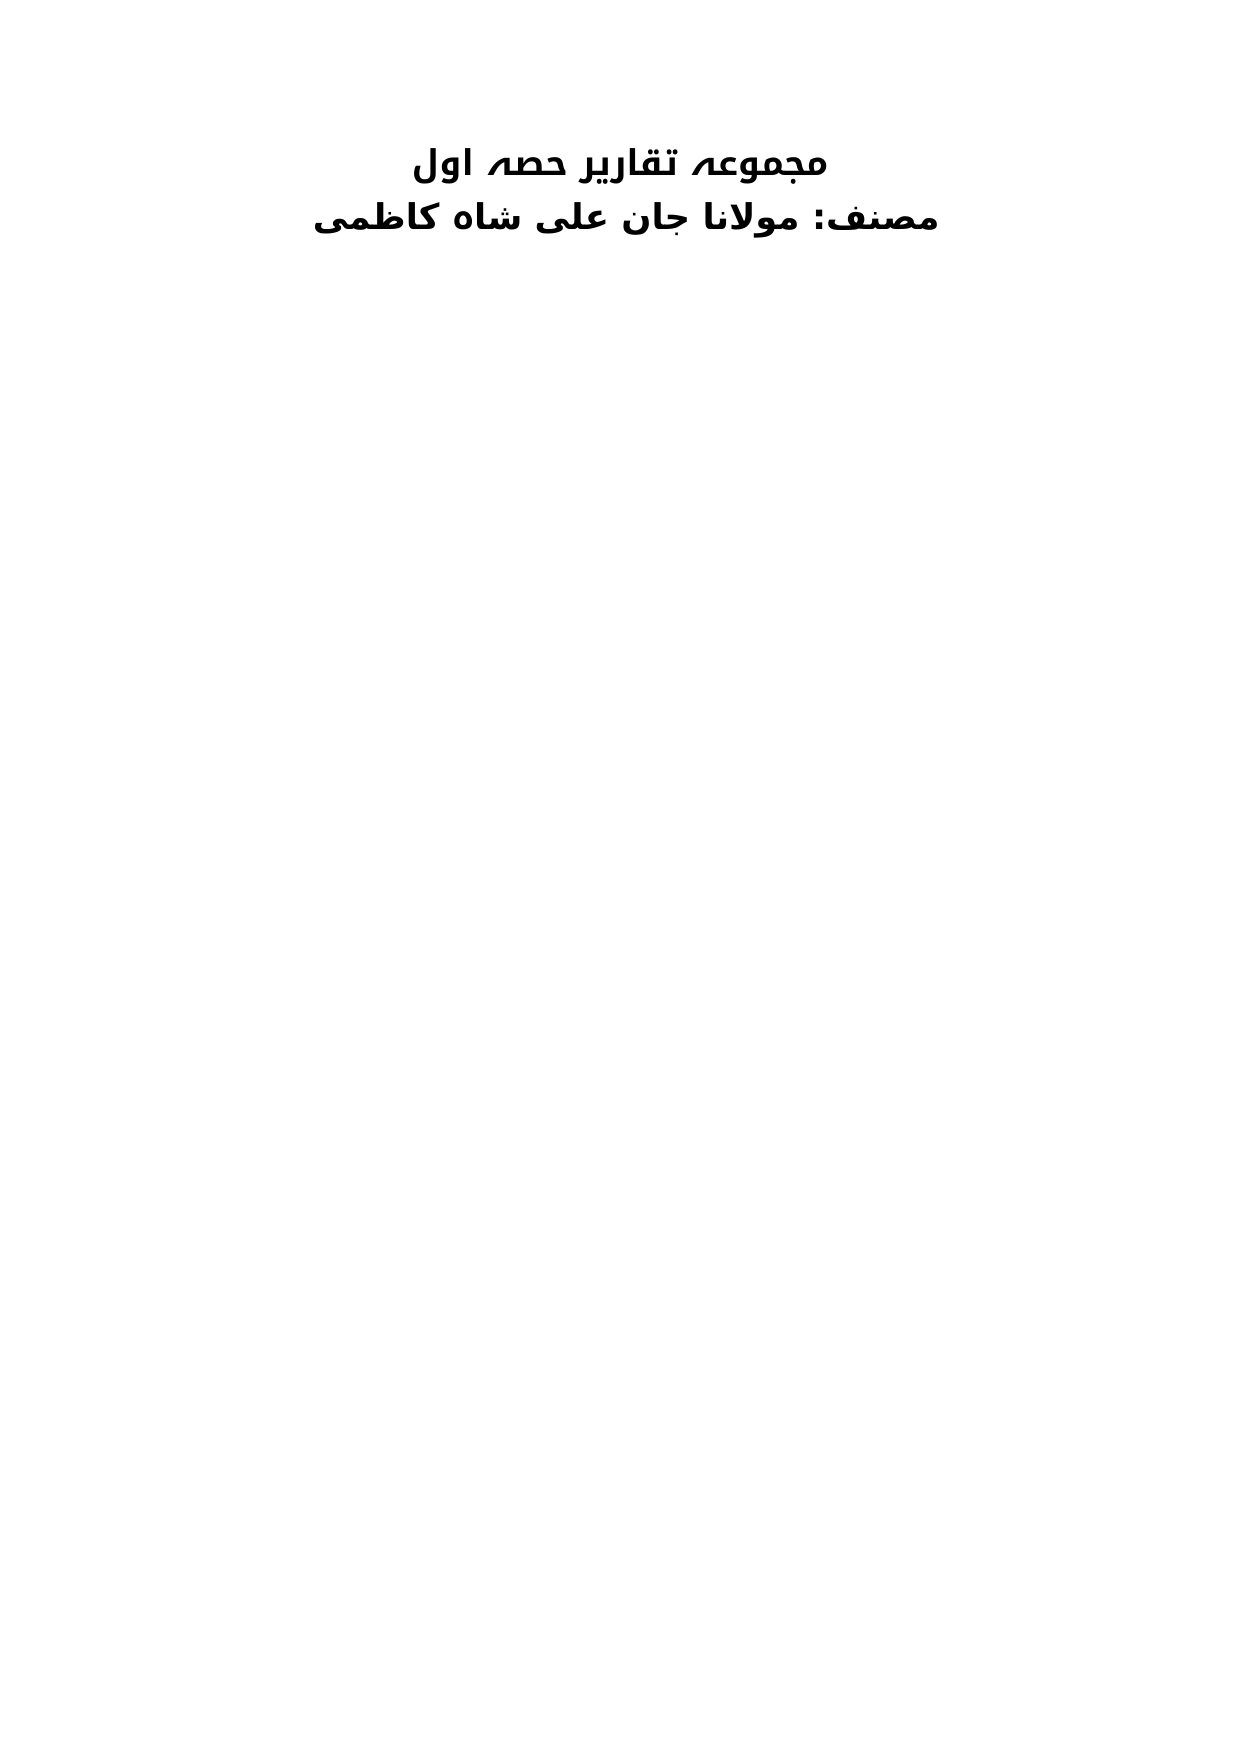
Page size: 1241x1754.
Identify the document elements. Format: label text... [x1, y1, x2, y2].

text مصنف: مولانا جان علی شاہ کاظمی [75, 197, 1165, 238]
text مجموعہ تقاریر حصہ اول [75, 130, 1165, 197]
